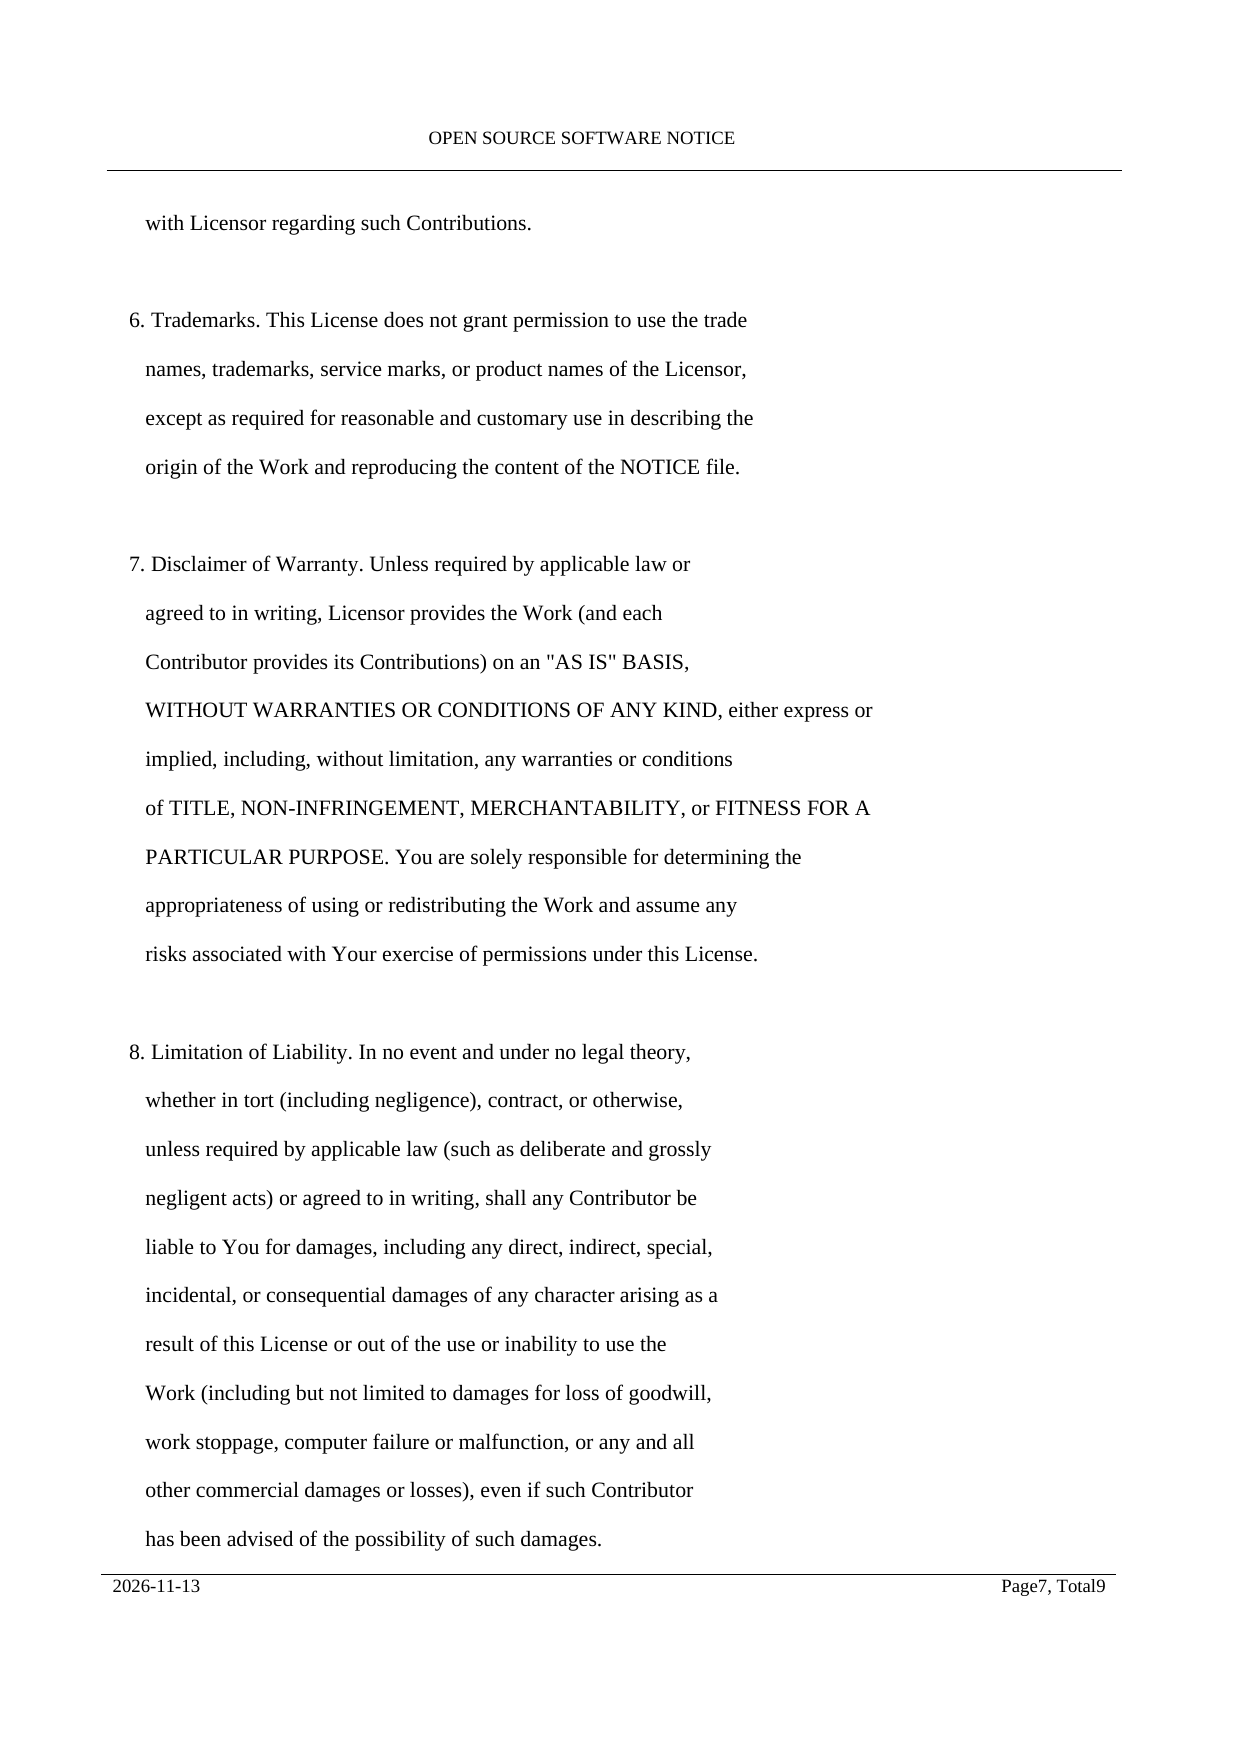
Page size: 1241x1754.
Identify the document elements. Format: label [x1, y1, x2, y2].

text [112, 206, 1128, 1555]
